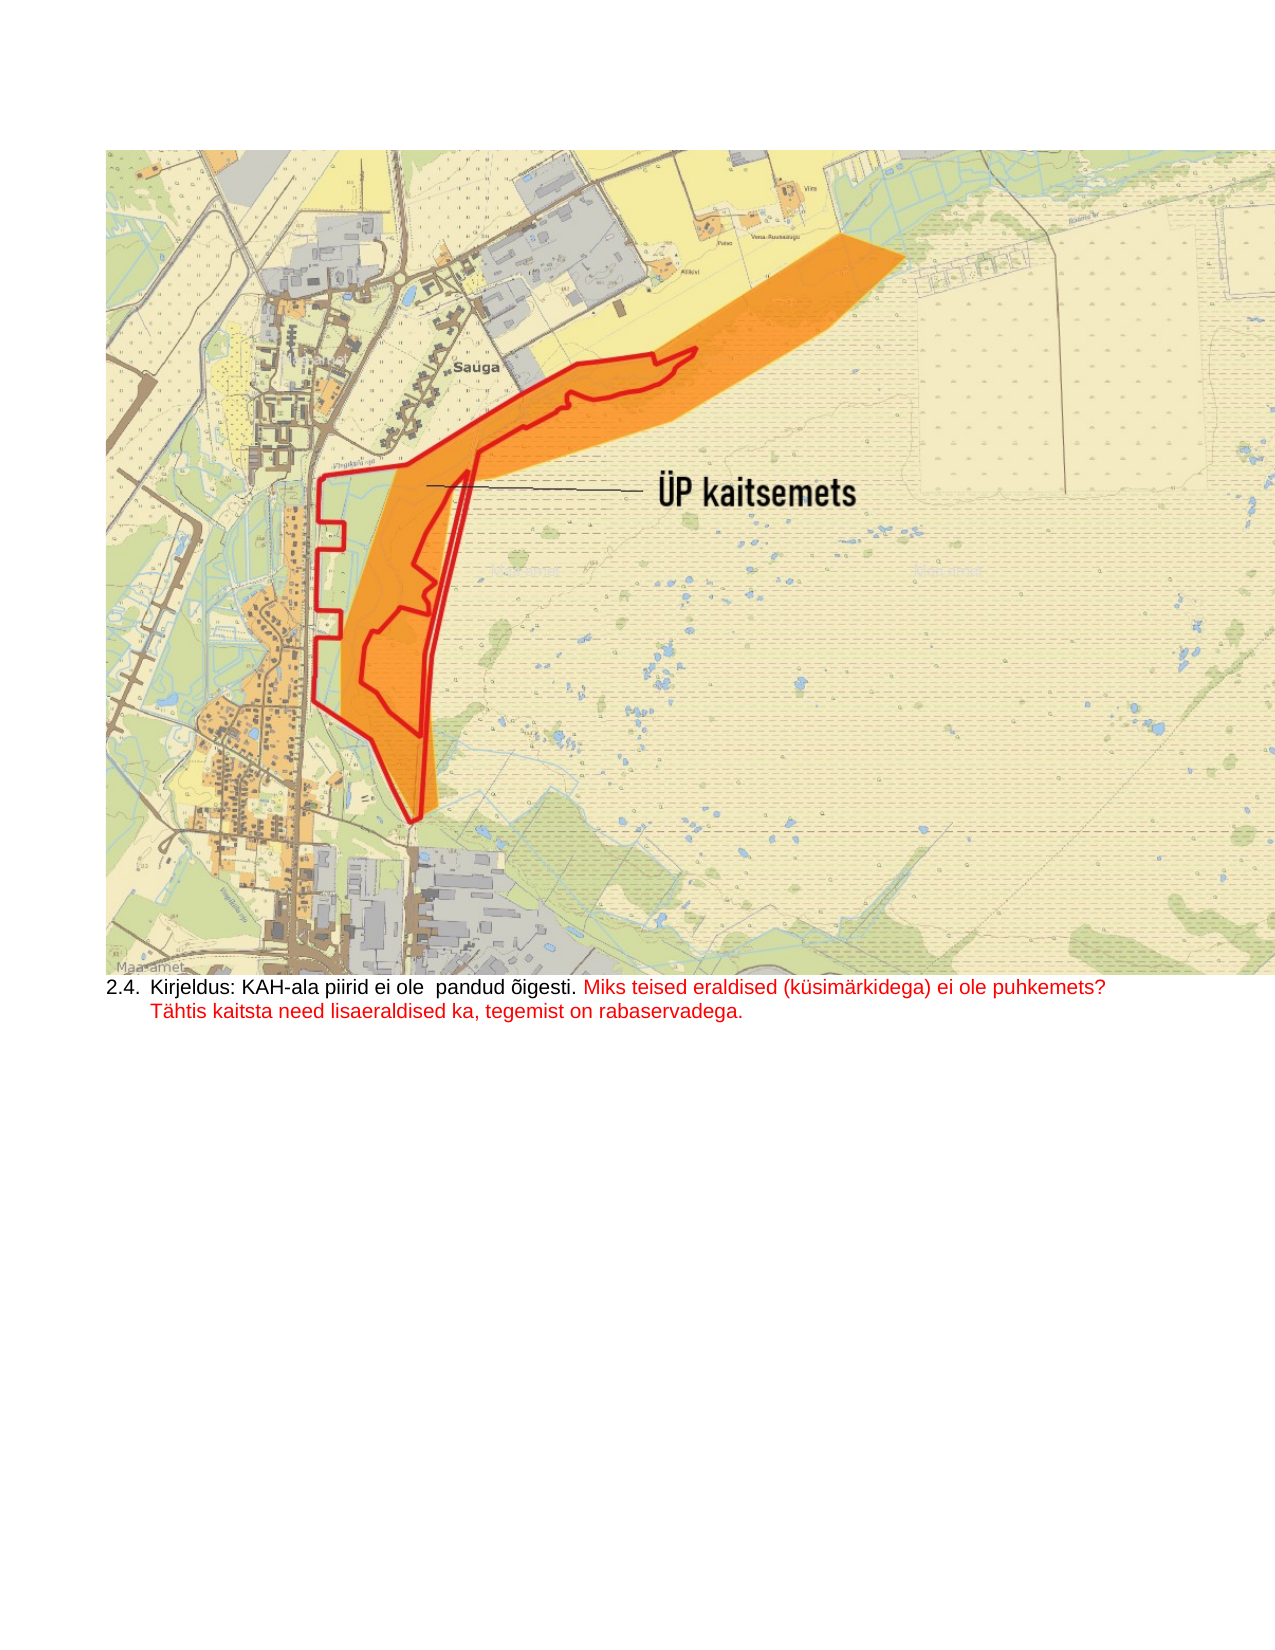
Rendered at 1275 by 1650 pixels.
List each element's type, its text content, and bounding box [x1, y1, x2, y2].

text 2.4. Kirjeldus: KAH-ala piirid ei ole pandud õigesti. Miks teised eraldised (küsimärkidega) ei ole puhkemets? Tähtis kaitsta need lisaeraldised ka, tegemist on rabaservadega. [106, 975, 1125, 1023]
picture [105, 150, 1275, 975]
